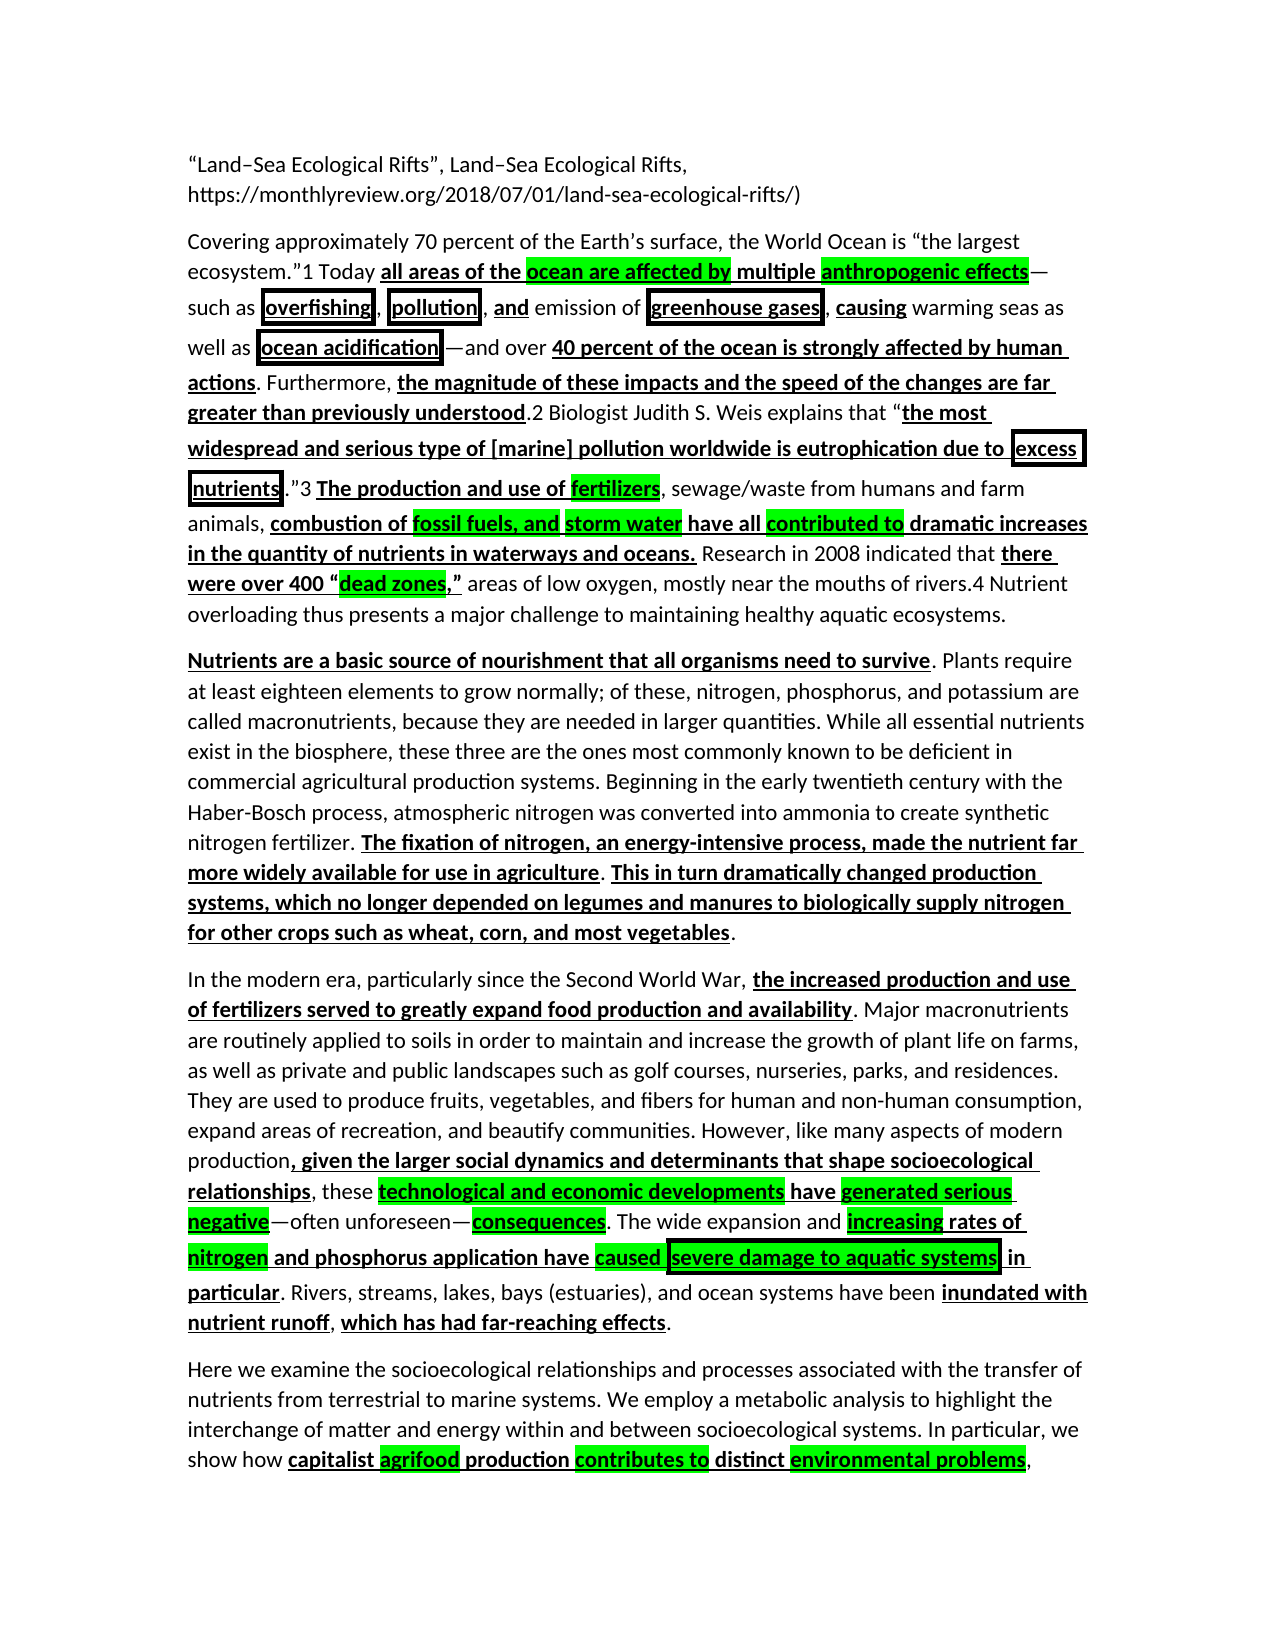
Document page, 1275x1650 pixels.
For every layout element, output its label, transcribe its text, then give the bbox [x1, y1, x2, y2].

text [187, 150, 1087, 208]
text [187, 1355, 1087, 1473]
text In the modern era, particularly since the Second World War, the increased production and use of fertilizers served to greatly expand food production and availability. Major macronutrients are routinely applied to soils in order to maintain and increase the growth of plant life on farms, as well as private and public landscapes such as golf courses, nurseries, parks, and residences. They are used to produce fruits, vegetables, and fibers for human and non-human consumption, expand areas of recreation, and beautify communities. However, like many aspects of modern production, given the larger social dynamics and determinants that shape socioecological relationships, these technological and economic developments have generated serious negative—often unforeseen—consequences. The wide expansion and increasing rates of nitrogen and phosphorus application have caused severe damage to aquatic systems in particular. Rivers, streams, lakes, bays (estuaries), and ocean systems have been inundated with nutrient runoff, which has had far-reaching effects. [187, 965, 1087, 1336]
text Covering approximately 70 percent of the Earth’s surface, the World Ocean is “the largest ecosystem.”1 Today all areas of the ocean are affected by multiple anthropogenic effects—such as overfishing, pollution, and emission of greenhouse gases, causing warming seas as well as ocean acidification—and over 40 percent of the ocean is strongly affected by human actions. Furthermore, the magnitude of these impacts and the speed of the changes are far greater than previously understood.2 Biologist Judith S. Weis explains that “the most widespread and serious type of [marine] pollution worldwide is eutrophication due to excess nutrients.”3 The production and use of fertilizers, sewage/waste from humans and farm animals, combustion of fossil fuels, and storm water have all contributed to dramatic increases in the quantity of nutrients in waterways and oceans. Research in 2008 indicated that there were over 400 “dead zones,” areas of low oxygen, mostly near the mouths of rivers.4 Nutrient overloading thus presents a major challenge to maintaining healthy aquatic ecosystems. [187, 227, 1087, 458]
text Covering approximately 70 percent of the Earth’s surface, the World Ocean is “the largest ecosystem.”1 Today all areas of the ocean are affected by multiple anthropogenic effects—such as overfishing, pollution, and emission of greenhouse gases, causing warming seas as well as ocean acidification—and over 40 percent of the ocean is strongly affected by human actions. Furthermore, the magnitude of these impacts and the speed of the changes are far greater than previously understood.2 Biologist Judith S. Weis explains that “the most widespread and serious type of [marine] pollution worldwide is eutrophication due to excess nutrients.”3 The production and use of fertilizers, sewage/waste from humans and farm animals, combustion of fossil fuels, and storm water have all contributed to dramatic increases in the quantity of nutrients in waterways and oceans. Research in 2008 indicated that there were over 400 “dead zones,” areas of low oxygen, mostly near the mouths of rivers.4 Nutrient overloading thus presents a major challenge to maintaining healthy aquatic ecosystems. [187, 459, 1087, 628]
text Nutrients are a basic source of nourishment that all organisms need to survive. Plants require at least eighteen elements to grow normally; of these, nitrogen, phosphorus, and potassium are called macronutrients, because they are needed in larger quantities. While all essential nutrients exist in the biosphere, these three are the ones most commonly known to be deficient in commercial agricultural production systems. Beginning in the early twentieth century with the Haber-Bosch process, atmospheric nitrogen was converted into ammonia to create synthetic nitrogen fertilizer. The fixation of nitrogen, an energy-intensive process, made the nutrient far more widely available for use in agriculture. This in turn dramatically changed production systems, which no longer depended on legumes and manures to biologically supply nitrogen for other crops such as wheat, corn, and most vegetables. [187, 647, 1087, 947]
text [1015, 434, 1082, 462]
